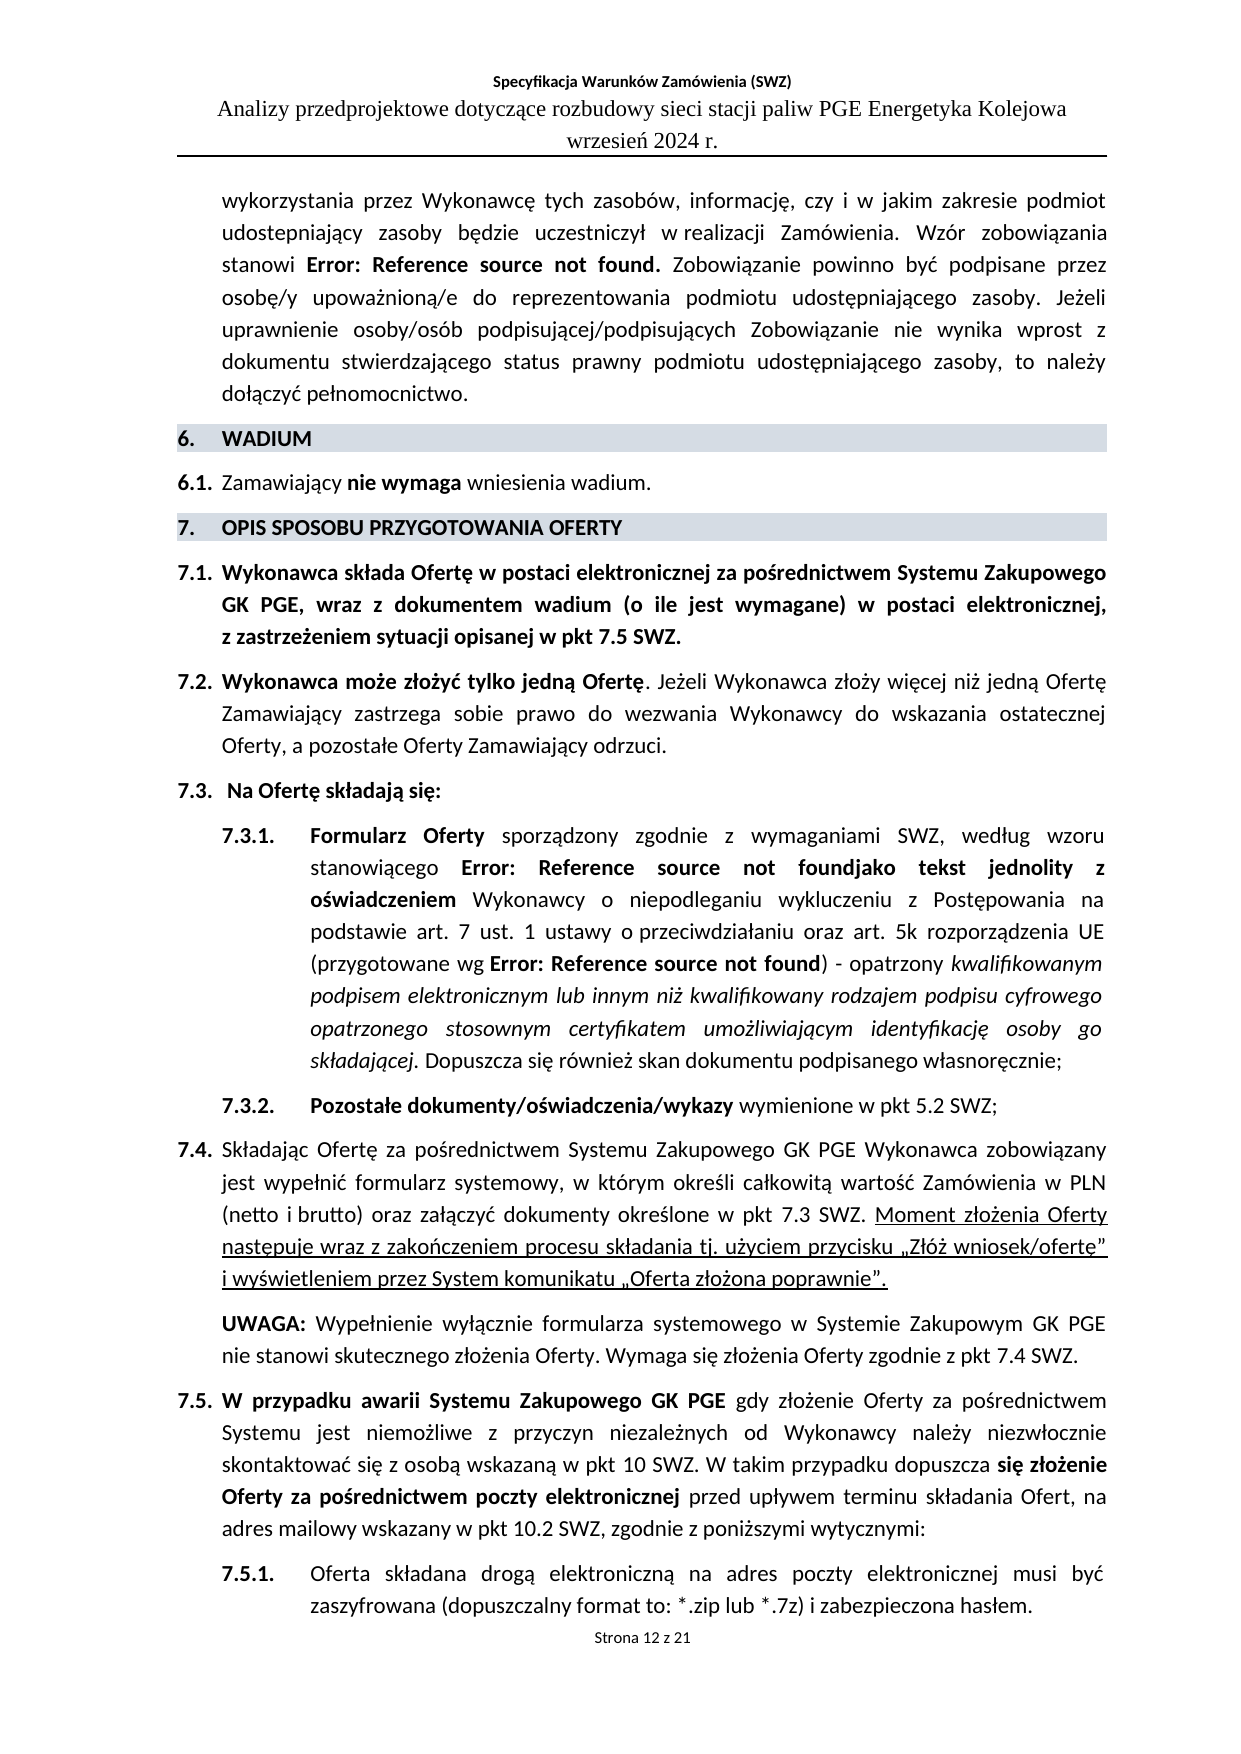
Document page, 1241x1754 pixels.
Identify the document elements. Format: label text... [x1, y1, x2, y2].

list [222, 186, 1107, 407]
list Na Ofertę składają się: [177, 776, 1107, 804]
list Wykonawca składa Ofertę w postaci elektronicznej za pośrednictwem Systemu Zakupowego GK PGE, wraz z dokumentem wadium (o ile jest wymagane) w postaci elektronicznej, z zastrzeżeniem sytuacji opisanej w pkt 7.5 SWZ. [177, 558, 1107, 650]
list OPIS SPOSOBU PRZYGOTOWANIA OFERTY [177, 513, 1107, 541]
list Pozostałe dokumenty/oświadczenia/wykazy wymienione w pkt 5.2 SWZ; [222, 1091, 1105, 1119]
list Składając Ofertę za pośrednictwem Systemu Zakupowego GK PGE Wykonawca zobowiązany jest wypełnić formularz systemowy, w którym określi całkowitą wartość Zamówienia w PLN (netto i brutto) oraz załączyć dokumenty określone w pkt 7.3 SWZ. Moment złożenia Oferty następuje wraz z zakończeniem procesu składania tj. użyciem przycisku „Złóż wniosek/ofertę” i wyświetleniem przez System komunikatu „Oferta złożona poprawnie”. [177, 1135, 1107, 1292]
list W przypadku awarii Systemu Zakupowego GK PGE gdy złożenie Oferty za pośrednictwem Systemu jest niemożliwe z przyczyn niezależnych od Wykonawcy należy niezwłocznie skontaktować się z osobą wskazaną w pkt 10 SWZ. W takim przypadku dopuszcza się złożenie Oferty za pośrednictwem poczty elektronicznej przed upływem terminu składania Ofert, na adres mailowy wskazany w pkt 10.2 SWZ, zgodnie z poniższymi wytycznymi: [177, 1386, 1107, 1542]
text UWAGA: Wypełnienie wyłącznie formularza systemowego w Systemie Zakupowym GK PGE nie stanowi skutecznego złożenia Oferty. Wymaga się złożenia Oferty zgodnie z pkt 7.4 SWZ. [222, 1309, 1107, 1369]
list Wykonawca może złożyć tylko jedną Ofertę. Jeżeli Wykonawca złoży więcej niż jedną Ofertę Zamawiający zastrzega sobie prawo do wezwania Wykonawcy do wskazania ostatecznej Oferty, a pozostałe Oferty Zamawiający odrzuci. [177, 667, 1107, 759]
list Oferta składana drogą elektroniczną na adres poczty elektronicznej musi być zaszyfrowana (dopuszczalny format to: *.zip lub *.7z) i zabezpieczona hasłem. [221, 1559, 1105, 1619]
list Zamawiający nie wymaga wniesienia wadium. [177, 468, 1107, 497]
list WADIUM [177, 424, 1107, 452]
